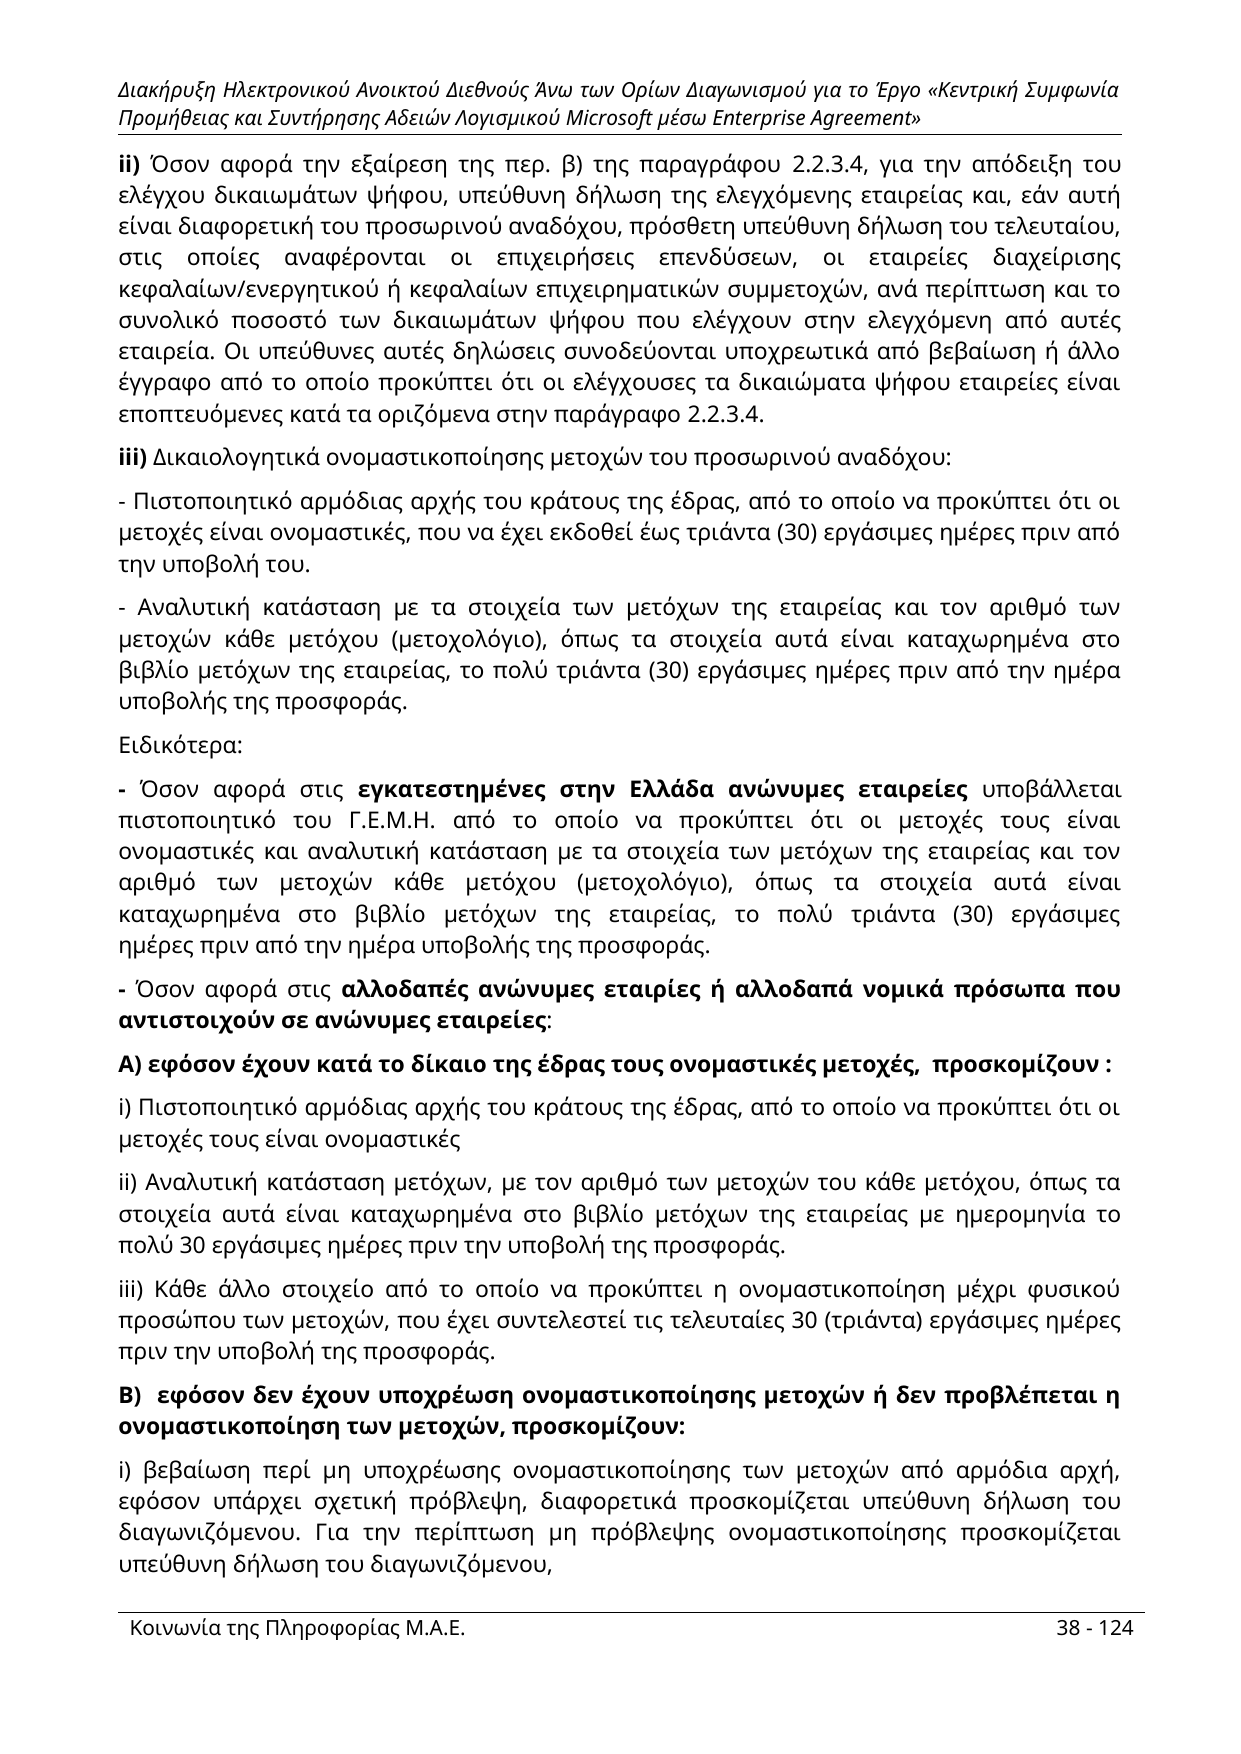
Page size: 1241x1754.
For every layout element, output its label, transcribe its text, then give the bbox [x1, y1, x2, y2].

text ii) Αναλυτική κατάσταση μετόχων, με τον αριθμό των μετοχών του κάθε μετόχου, όπως τα στοιχεία αυτά είναι καταχωρημένα στο βιβλίο μετόχων της εταιρείας με ημερομηνία το πολύ 30 εργάσιμες ημέρες πριν την υποβολή της προσφοράς. [118, 1166, 1122, 1260]
text - Όσον αφορά στις αλλοδαπές ανώνυμες εταιρίες ή αλλοδαπά νομικά πρόσωπα που αντιστοιχούν σε ανώνυμες εταιρείες: [118, 972, 1122, 1035]
text i) Πιστοποιητικό αρμόδιας αρχής του κράτους της έδρας, από το οποίο να προκύπτει ότι οι μετοχές τους είναι ονομαστικές [118, 1091, 1122, 1154]
text Α) εφόσον έχουν κατά το δίκαιο της έδρας τους ονομαστικές μετοχές, προσκομίζουν : [118, 1047, 1122, 1079]
text ii) Όσον αφορά την εξαίρεση της περ. β) της παραγράφου 2.2.3.4, για την απόδειξη του ελέγχου δικαιωμάτων ψήφου, υπεύθυνη δήλωση της ελεγχόμενης εταιρείας και, εάν αυτή είναι διαφορετική του προσωρινού αναδόχου, πρόσθετη υπεύθυνη δήλωση του τελευταίου, στις οποίες αναφέρονται οι επιχειρήσεις επενδύσεων, οι εταιρείες διαχείρισης κεφαλαίων/ενεργητικού ή κεφαλαίων επιχειρηματικών συμμετοχών, ανά περίπτωση και το συνολικό ποσοστό των δικαιωμάτων ψήφου που ελέγχουν στην ελεγχόμενη από αυτές εταιρεία. Οι υπεύθυνες αυτές δηλώσεις συνοδεύονται υποχρεωτικά από βεβαίωση ή άλλο έγγραφο από το οποίο προκύπτει ότι οι ελέγχουσες τα δικαιώματα ψήφου εταιρείες είναι εποπτευόμενες κατά τα οριζόμενα στην παράγραφο 2.2.3.4. [118, 147, 1122, 429]
text Ειδικότερα: [118, 729, 1122, 760]
text - Πιστοποιητικό αρμόδιας αρχής του κράτους της έδρας, από το οποίο να προκύπτει ότι οι μετοχές είναι ονομαστικές, που να έχει εκδοθεί έως τριάντα (30) εργάσιμες ημέρες πριν από την υποβολή του. [118, 485, 1122, 579]
text Β) εφόσον δεν έχουν υποχρέωση ονομαστικοποίησης μετοχών ή δεν προβλέπεται η ονομαστικοποίηση των μετοχών, προσκομίζουν: [118, 1379, 1122, 1441]
text - Όσον αφορά στις εγκατεστημένες στην Ελλάδα ανώνυμες εταιρείες υποβάλλεται πιστοποιητικό του Γ.Ε.Μ.Η. από το οποίο να προκύπτει ότι οι μετοχές τους είναι ονομαστικές και αναλυτική κατάσταση με τα στοιχεία των μετόχων της εταιρείας και τον αριθμό των μετοχών κάθε μετόχου (μετοχολόγιο), όπως τα στοιχεία αυτά είναι καταχωρημένα στο βιβλίο μετόχων της εταιρείας, το πολύ τριάντα (30) εργάσιμες ημέρες πριν από την ημέρα υποβολής της προσφοράς. [118, 772, 1122, 960]
text iii) Κάθε άλλο στοιχείο από το οποίο να προκύπτει η ονομαστικοποίηση μέχρι φυσικού προσώπου των μετοχών, που έχει συντελεστεί τις τελευταίες 30 (τριάντα) εργάσιμες ημέρες πριν την υποβολή της προσφοράς. [118, 1272, 1122, 1366]
text i) βεβαίωση περί μη υποχρέωσης ονομαστικοποίησης των μετοχών από αρμόδια αρχή, εφόσον υπάρχει σχετική πρόβλεψη, διαφορετικά προσκομίζεται υπεύθυνη δήλωση του διαγωνιζόμενου. Για την περίπτωση μη πρόβλεψης ονομαστικοποίησης προσκομίζεται υπεύθυνη δήλωση του διαγωνιζόμενου, [118, 1454, 1122, 1579]
text iii) Δικαιολογητικά ονομαστικοποίησης μετοχών του προσωρινού αναδόχου: [118, 441, 1122, 472]
text - Αναλυτική κατάσταση με τα στοιχεία των μετόχων της εταιρείας και τον αριθμό των μετοχών κάθε μετόχου (μετοχολόγιο), όπως τα στοιχεία αυτά είναι καταχωρημένα στο βιβλίο μετόχων της εταιρείας, το πολύ τριάντα (30) εργάσιμες ημέρες πριν από την ημέρα υποβολής της προσφοράς. [118, 591, 1122, 716]
